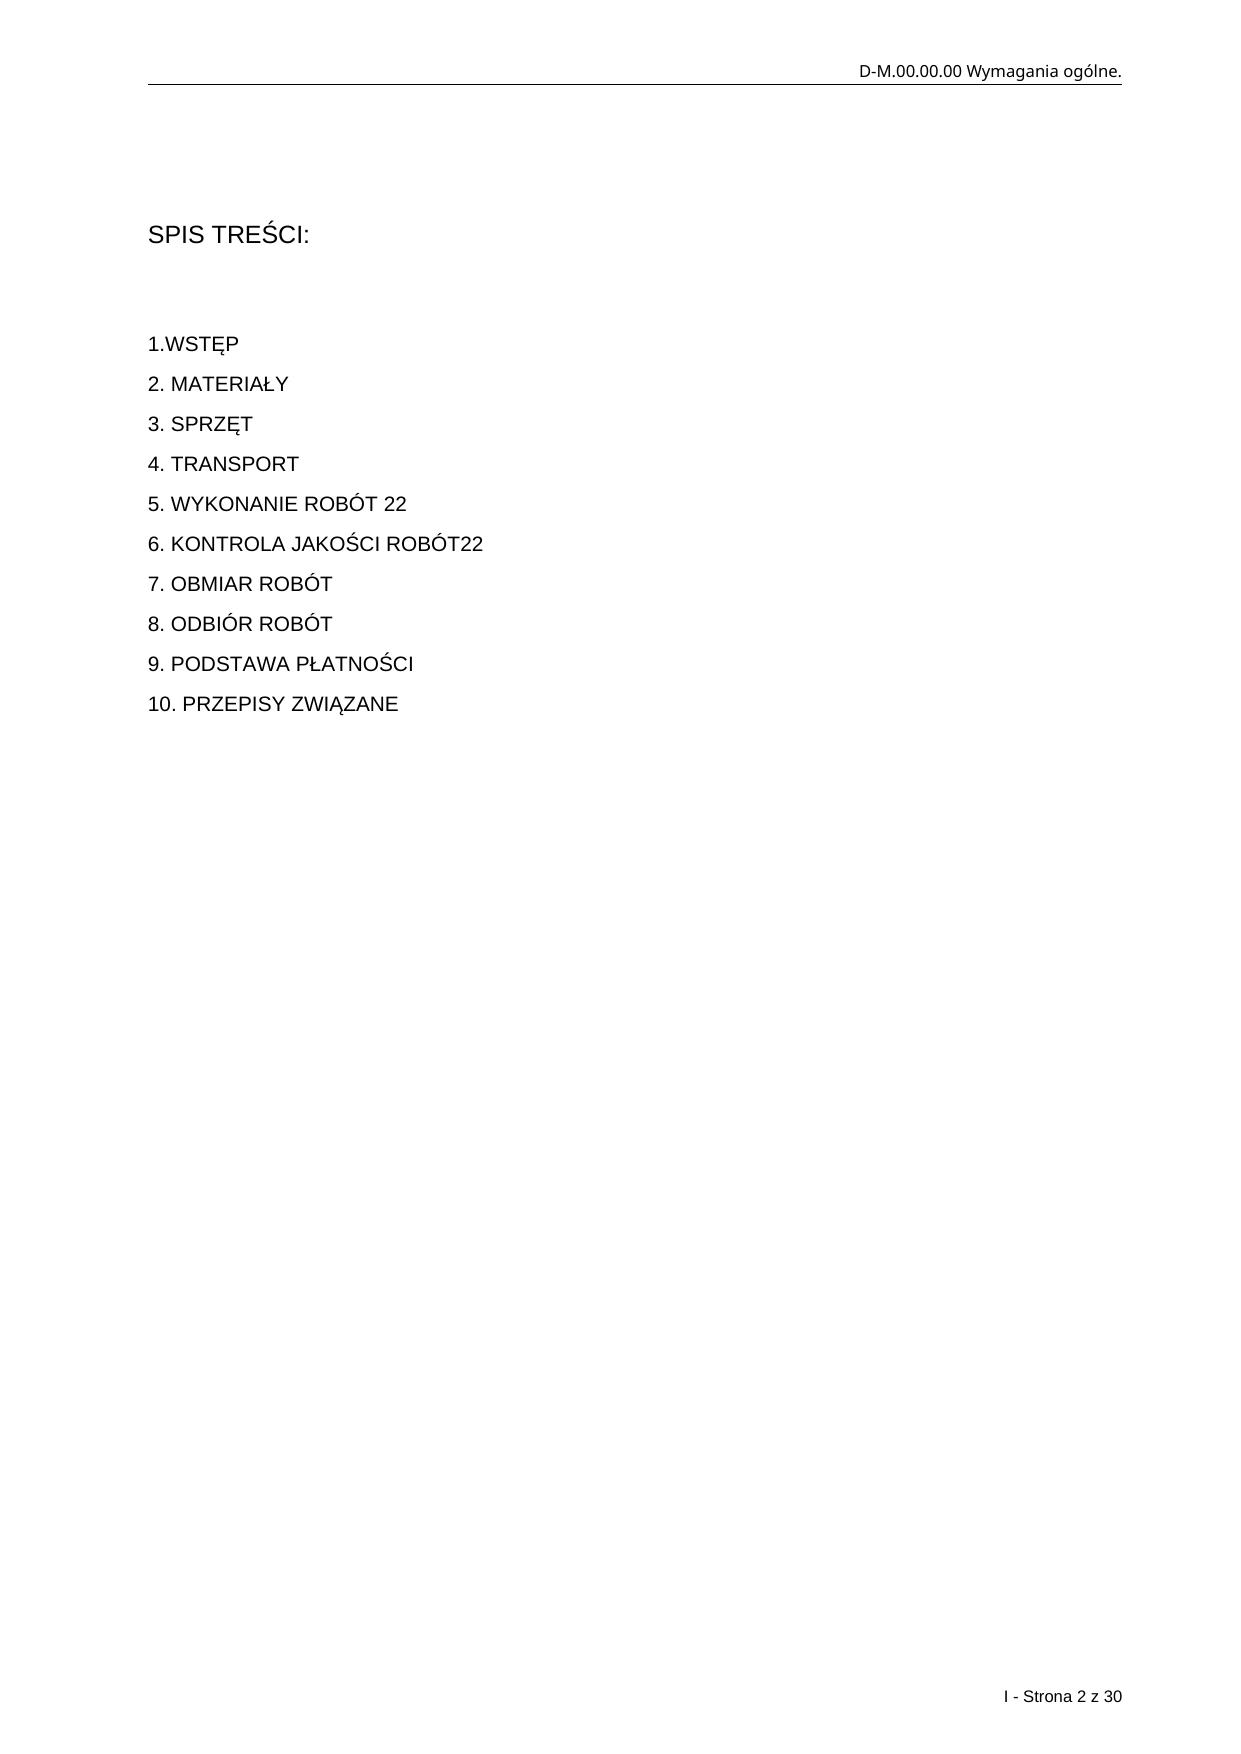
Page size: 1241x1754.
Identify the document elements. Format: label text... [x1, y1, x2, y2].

text 7. OBMIAR ROBÓT 26 [148, 572, 1047, 596]
text 4. TRANSPORT 22 [148, 452, 1047, 476]
text 10. PRZEPISY ZWIĄZANE 30 [148, 692, 1047, 716]
text SPIS TREŚCI: [148, 220, 1122, 249]
text 9. PODSTAWA PŁATNOŚCI 29 [148, 652, 1047, 676]
text 1.WSTĘP 3 [148, 332, 1047, 356]
text 5. WYKONANIE ROBÓT 22 [148, 492, 1122, 516]
text 8. ODBIÓR ROBÓT 27 [148, 612, 1047, 636]
text 3. SPRZĘT 21 [148, 412, 1047, 436]
text 2. MATERIAŁY 20 [148, 372, 1047, 396]
text 6. KONTROLA JAKOŚCI ROBÓT 22 [148, 532, 1122, 556]
